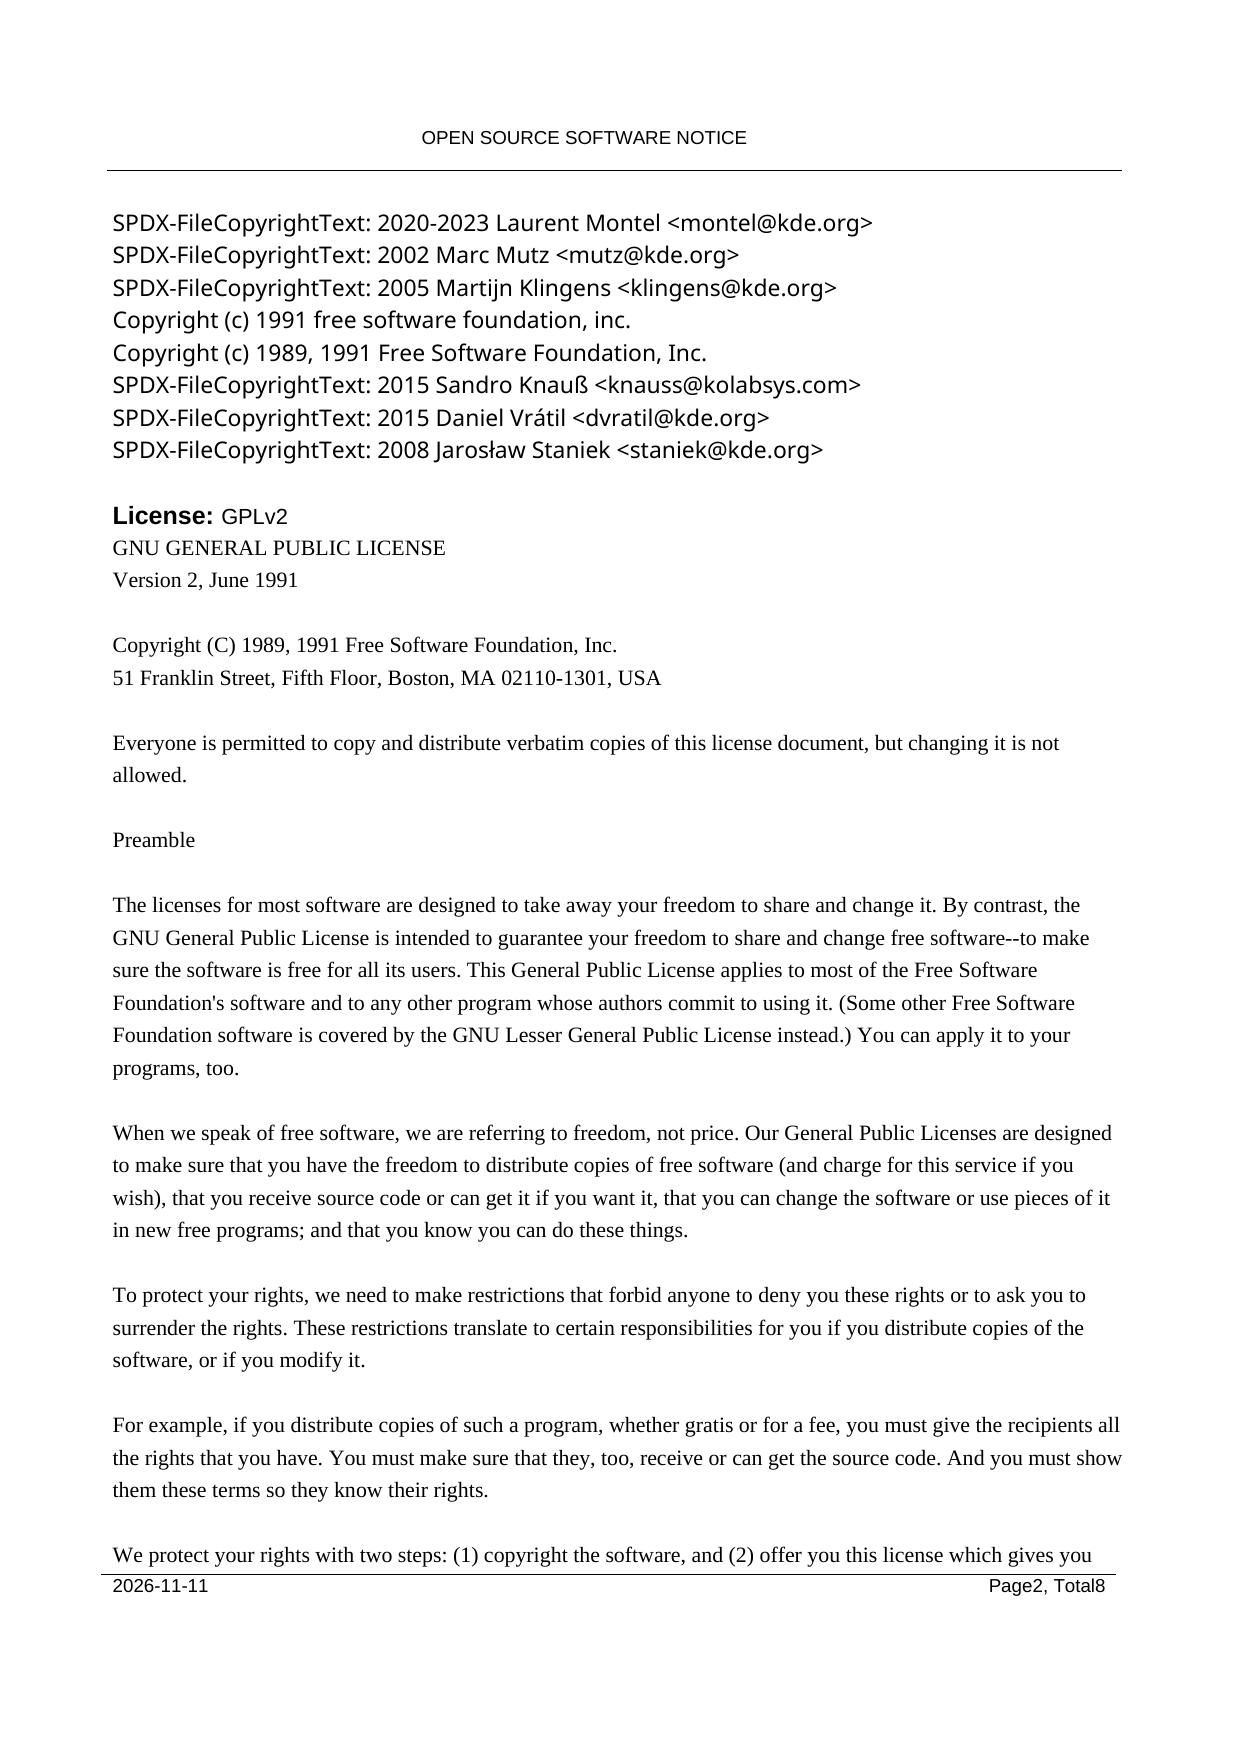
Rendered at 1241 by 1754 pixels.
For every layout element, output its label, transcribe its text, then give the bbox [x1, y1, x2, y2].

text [112, 206, 1128, 499]
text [112, 531, 1128, 1571]
text License: GPLv2 [112, 499, 1128, 531]
